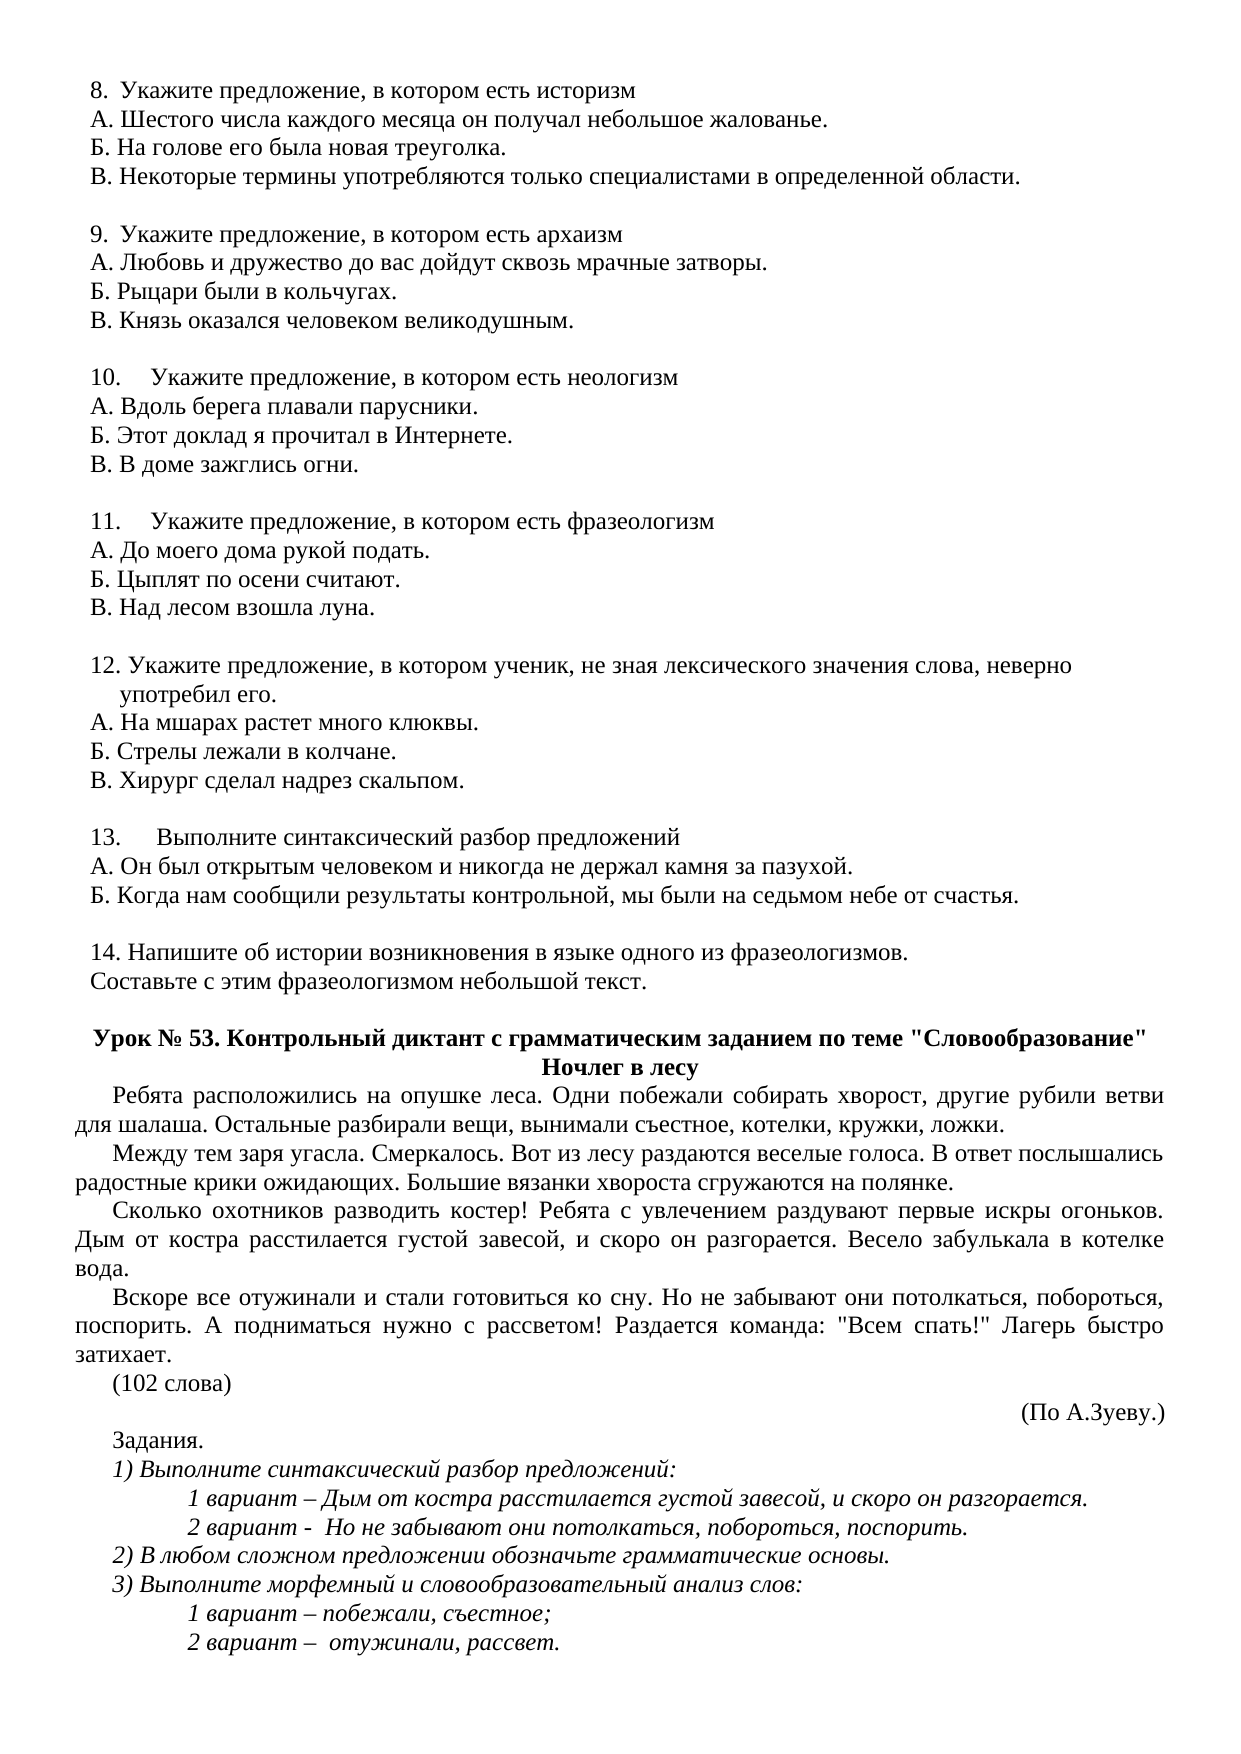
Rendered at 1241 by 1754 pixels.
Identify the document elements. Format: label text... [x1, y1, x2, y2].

text Между тем заря угасла. Смеркалось. Вот из лесу раздаются веселые голоса. В ответ послышались радостные крики ожидающих. Большие вязанки хвороста сгружаются на полянке. [75, 1138, 1165, 1196]
text А. Шестого числа каждого месяца он получал небольшое жалованье. [90, 104, 1165, 132]
text Задания. [75, 1426, 1165, 1454]
text Ночлег в лесу [75, 1052, 1165, 1081]
text Составьте с этим фразеологизмом небольшой текст. [90, 966, 1165, 995]
text В. Князь оказался человеком великодушным. [90, 305, 1165, 334]
list Укажите предложение, в котором есть неологизм [90, 362, 1165, 391]
text Б. Стрелы лежали в колчане. [90, 736, 1165, 765]
list Выполните синтаксический разбор предложений [90, 822, 1165, 851]
text 2 вариант - Но не забывают они потолкаться, побороться, поспорить. [75, 1512, 1165, 1541]
list Укажите предложение, в котором есть историзм [90, 75, 1165, 104]
text В. Хирург сделал надрез скальпом. [90, 765, 1165, 794]
text Вскоре все отужинали и стали готовиться ко сну. Но не забывают они потолкаться, побороться, поспорить. А подниматься нужно с рассветом! Раздается команда: "Всем спать!" Лагерь быстро затихает. [75, 1282, 1165, 1368]
text 1 вариант – Дым от костра расстилается густой завесой, и скоро он разгорается. [75, 1483, 1165, 1512]
text 1 вариант – побежали, съестное; [75, 1598, 1165, 1627]
text Б. Этот доклад я прочитал в Интернете. [90, 420, 1165, 449]
text Б. Цыплят по осени считают. [90, 564, 1165, 592]
text 2 вариант – отужинали, рассвет. [75, 1627, 1165, 1656]
text 14. Напишите об истории возникновения в языке одного из фразеологизмов. [90, 937, 1165, 966]
text Б. На голове его была новая треуголка. [90, 132, 1165, 161]
text В. В доме зажглись огни. [90, 449, 1165, 477]
text 1) Выполните синтаксический разбор предложений: [75, 1454, 1165, 1483]
text В. Некоторые термины употребляются только специалистами в определенной области. [90, 161, 1165, 190]
text А. До моего дома рукой подать. [90, 535, 1165, 564]
list Укажите предложение, в котором есть фразеологизм [90, 506, 1165, 535]
text 2) В любом сложном предложении обозначьте грамматические основы. [75, 1541, 1165, 1569]
text А. Любовь и дружество до вас дойдут сквозь мрачные затворы. [90, 247, 1165, 276]
text Урок № 53. Контрольный диктант с грамматическим заданием по теме "Словообразование" [75, 1023, 1165, 1052]
list Укажите предложение, в котором есть архаизм [90, 219, 1165, 247]
text (По А.Зуеву.) [75, 1397, 1165, 1426]
text Ребята расположились на опушке леса. Одни побежали собирать хворост, другие рубили ветви для шалаша. Остальные разбирали вещи, вынимали съестное, котелки, кружки, ложки. [75, 1081, 1165, 1138]
text Б. Рыцари были в кольчугах. [90, 276, 1165, 305]
text Б. Когда нам сообщили результаты контрольной, мы были на седьмом небе от счастья. [90, 880, 1165, 909]
text 3) Выполните морфемный и словообразовательный анализ слов: [75, 1569, 1165, 1598]
text В. Над лесом взошла луна. [90, 592, 1165, 621]
text А. Вдоль берега плавали парусники. [90, 391, 1165, 420]
text А. Он был открытым человеком и никогда не держал камня за пазухой. [90, 851, 1165, 880]
text Сколько охотников разводить костер! Ребята с увлечением раздувают первые искры огоньков. Дым от костра расстилается густой завесой, и скоро он разгорается. Весело забулькала в котелке вода. [75, 1196, 1165, 1282]
text (102 слова) [75, 1368, 1165, 1397]
text А. На мшарах растет много клюквы. [90, 707, 1165, 736]
text 12. Укажите предложение, в котором ученик, не зная лексического значения слова, неверно употребил его. [90, 650, 1165, 707]
